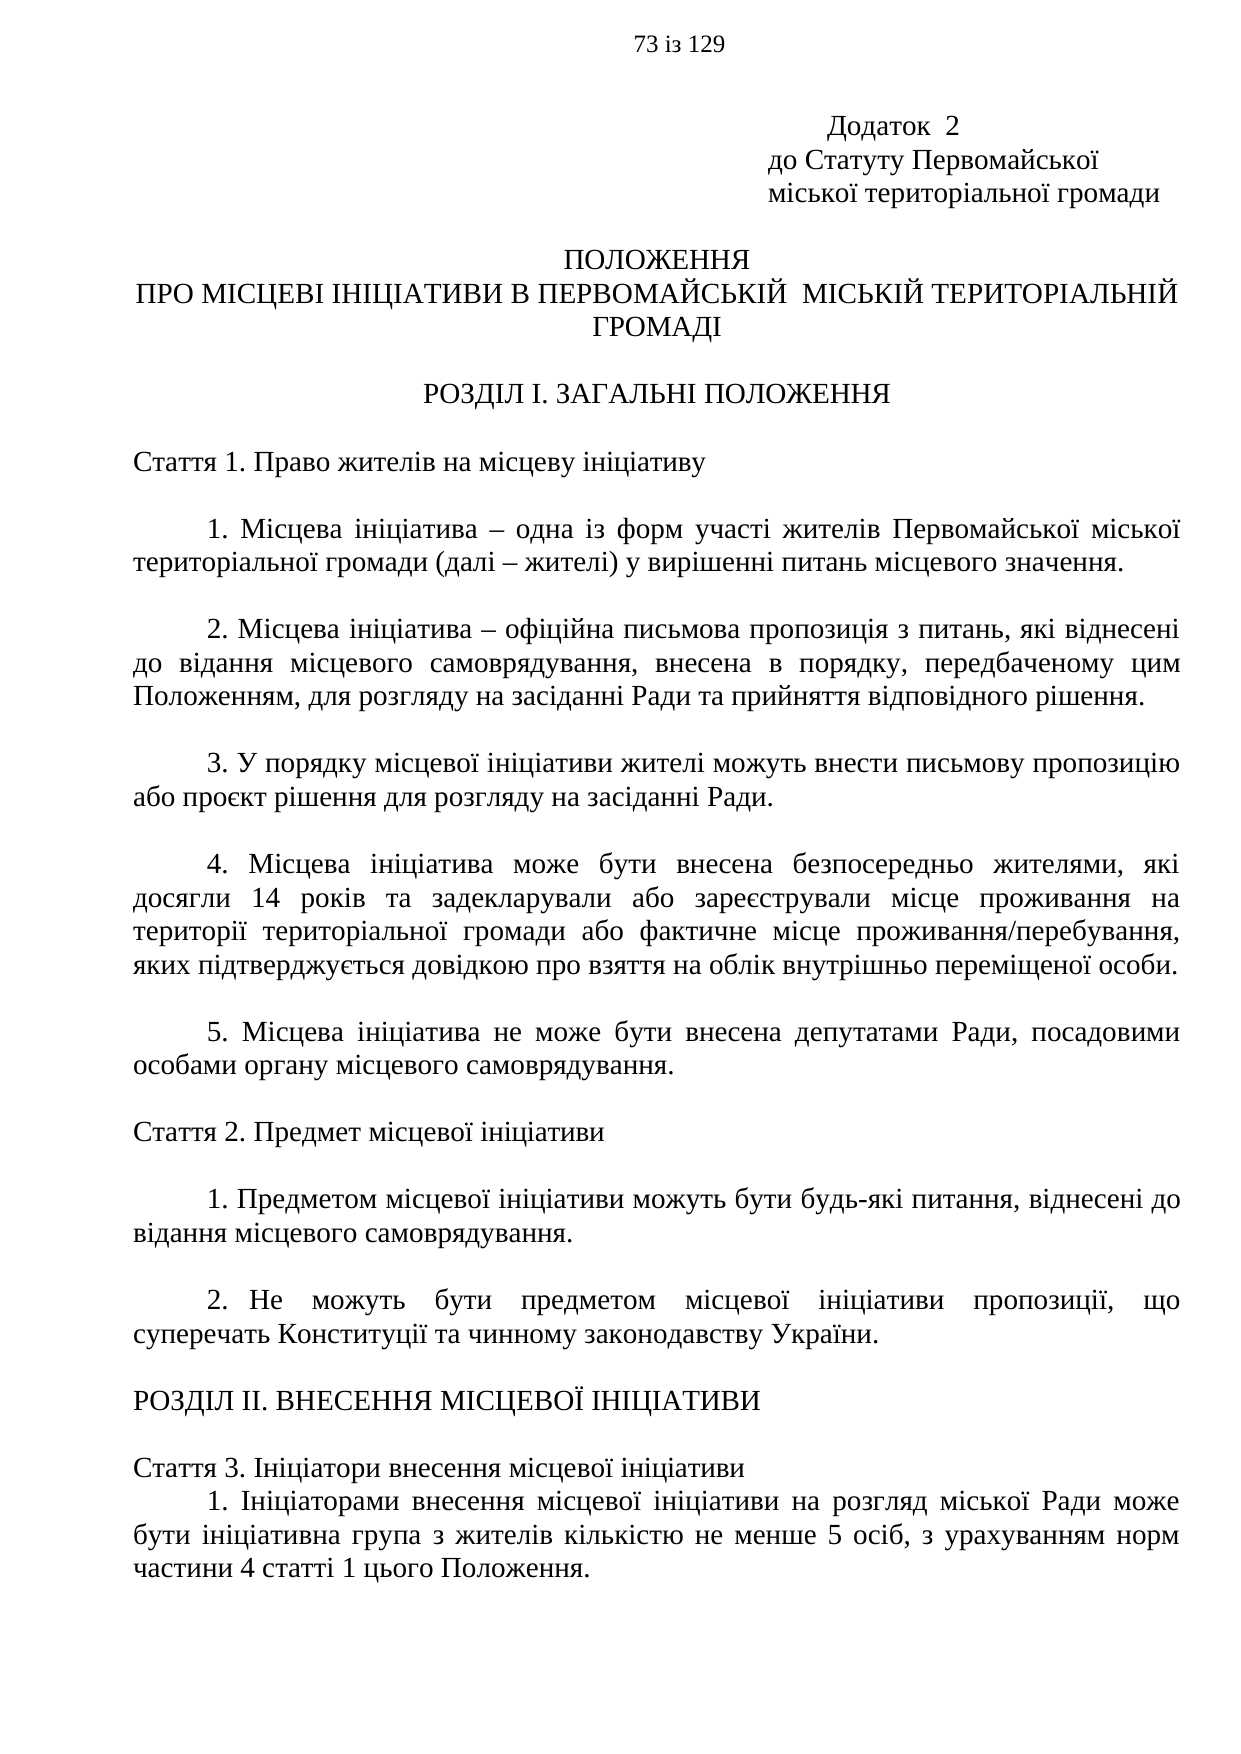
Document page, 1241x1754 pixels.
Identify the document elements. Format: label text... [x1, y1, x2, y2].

text РОЗДІЛ ІІ. ВНЕСЕННЯ МІСЦЕВОЇ ІНІЦІАТИВИ [133, 1383, 1181, 1416]
text ПРО МІСЦЕВІ ІНІЦІАТИВИ В ПЕРВОМАЙСЬКІЙ МІСЬКІЙ ТЕРИТОРІАЛЬНІЙ ГРОМАДІ [133, 276, 1181, 343]
text 1. Предметом місцевої ініціативи можуть бути будь-які питання, віднесені до відання місцевого самоврядування. [133, 1182, 1181, 1249]
text 1. Місцева ініціатива – одна із форм участі жителів Первомайської міської територіальної громади (далі – жителі) у вирішенні питань місцевого значення. [133, 511, 1181, 578]
text до Статуту Первомайської [768, 142, 1181, 175]
text 5. Місцева ініціатива не може бути внесена депутатами Ради, посадовими особами органу місцевого самоврядування. [133, 1014, 1181, 1081]
text Стаття 3. Ініціатори внесення місцевої ініціативи [133, 1450, 1181, 1483]
text ПОЛОЖЕННЯ [133, 242, 1181, 276]
text Стаття 2. Предмет місцевої ініціативи [133, 1114, 1181, 1148]
text 3. У порядку місцевої ініціативи жителі можуть внести письмову пропозицію або проєкт рішення для розгляду на засіданні Ради. [133, 746, 1181, 813]
text Додаток 2 [768, 108, 1181, 142]
text 2. Не можуть бути предметом місцевої ініціативи пропозиції, що суперечать Конституції та чинному законодавству України. [133, 1282, 1181, 1349]
text Стаття 1. Право жителів на місцеву ініціативу [133, 444, 1181, 477]
text міської територіальної громади [768, 175, 1181, 209]
text 2. Місцева ініціатива – офіційна письмова пропозиція з питань, які віднесені до відання місцевого самоврядування, внесена в порядку, передбаченому цим Положенням, для розгляду на засіданні Ради та прийняття відповідного рішення. [133, 611, 1181, 712]
text 4. Місцева ініціатива може бути внесена безпосередньо жителями, які досягли 14 років та задекларували або зареєстрували місце проживання на території територіальної громади або фактичне місце проживання/перебування, яких підтверджується довідкою про взяття на облік внутрішньо переміщеної особи. [133, 846, 1181, 980]
text 1. Ініціаторами внесення місцевої ініціативи на розгляд міської Ради може бути ініціативна група з жителів кількістю не менше 5 осіб, з урахуванням норм частини 4 статті 1 цього Положення. [133, 1483, 1181, 1584]
text РОЗДІЛ І. ЗАГАЛЬНІ ПОЛОЖЕННЯ [133, 377, 1181, 410]
